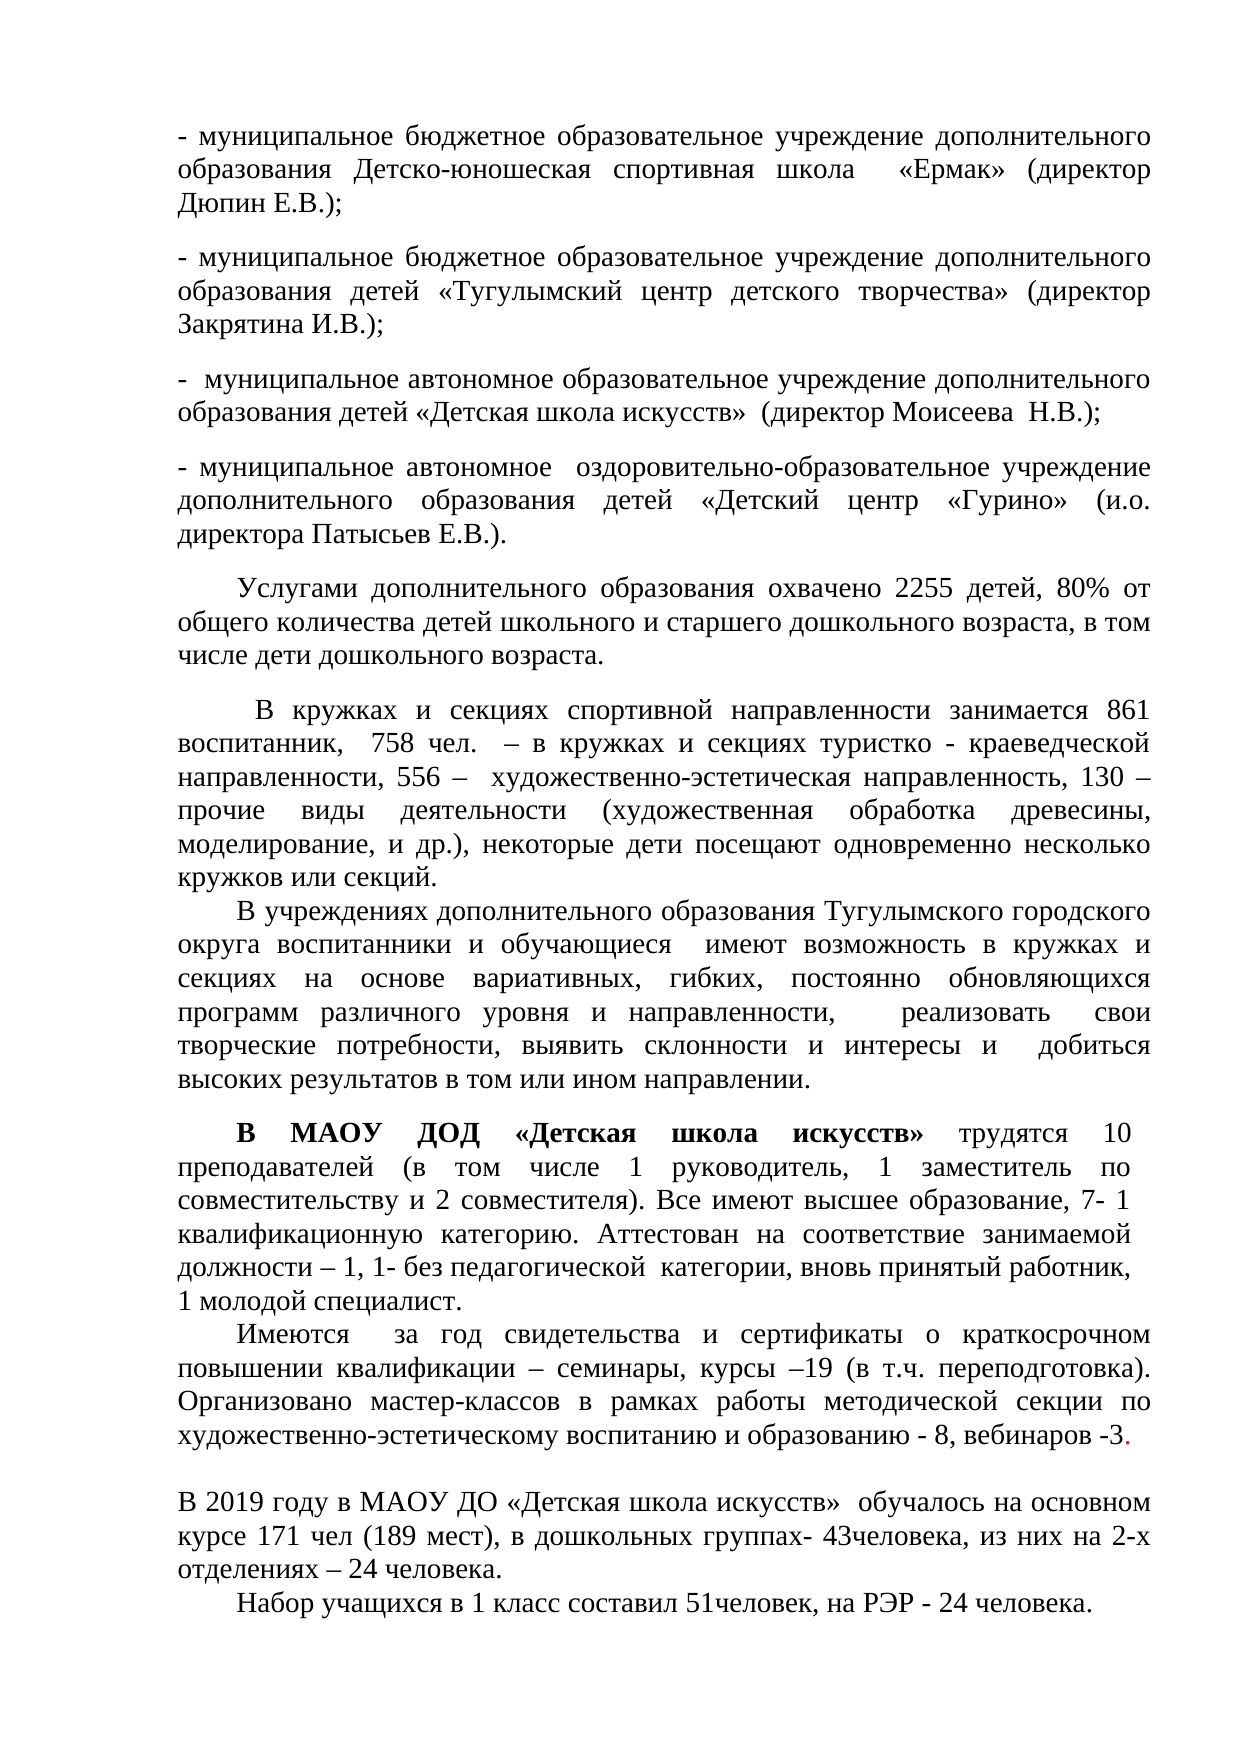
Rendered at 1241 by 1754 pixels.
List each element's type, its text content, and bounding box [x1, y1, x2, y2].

text - муниципальное бюджетное образовательное учреждение дополнительного образования детей «Тугулымский центр детского творчества» (директор Закрятина И.В.); [177, 239, 1152, 340]
text Имеются за год свидетельства и сертификаты о краткосрочном повышении квалификации – семинары, курсы –19 (в т.ч. переподготовка). Организовано мастер-классов в рамках работы методической секции по художественно-эстетическому воспитанию и образованию - 8, вебинаров -3. [177, 1316, 1152, 1451]
text В учреждениях дополнительного образования Тугулымского городского округа воспитанники и обучающиеся имеют возможность в кружках и секциях на основе вариативных, гибких, постоянно обновляющихся программ различного уровня и направленности, реализовать свои творческие потребности, выявить склонности и интересы и добиться высоких результатов в том или ином направлении. [177, 893, 1152, 1094]
text - муниципальное автономное образовательное учреждение дополнительного образования детей «Детская школа искусств» (директор Моисеева Н.В.); [177, 361, 1152, 428]
text Набор учащихся в 1 класс составил 51человек, на РЭР - 24 человека. [177, 1585, 1152, 1618]
text В МАОУ ДОД «Детская школа искусств» трудятся 10 преподавателей (в том числе 1 руководитель, 1 заместитель по совместительству и 2 совместителя). Все имеют высшее образование, 7- 1 квалификационную категорию. Аттестован на соответствие занимаемой должности – 1, 1- без педагогической категории, вновь принятый работник, 1 молодой специалист. [177, 1115, 1132, 1316]
text Услугами дополнительного образования охвачено 2255 детей, 80% от общего количества детей школьного и старшего дошкольного возраста, в том числе дети дошкольного возраста. [177, 570, 1152, 671]
text В кружках и секциях спортивной направленности занимается 861 воспитанник, 758 чел. – в кружках и секциях туристко - краеведческой направленности, 556 – художественно-эстетическая направленность, 130 – прочие виды деятельности (художественная обработка древесины, моделирование, и др.), некоторые дети посещают одновременно несколько кружков или секций. [177, 692, 1152, 893]
text - муниципальное автономное оздоровительно-образовательное учреждение дополнительного образования детей «Детский центр «Гурино» (и.о. директора Патысьев Е.В.). [177, 449, 1152, 549]
text - муниципальное бюджетное образовательное учреждение дополнительного образования Детско-юношеская спортивная школа «Ермак» (директор Дюпин Е.В.); [177, 118, 1152, 219]
text В 2019 году в МАОУ ДО «Детская школа искусств» обучалось на основном курсе 171 чел (189 мест), в дошкольных группах- 43человека, из них на 2-х отделениях – 24 человека. [177, 1484, 1152, 1585]
